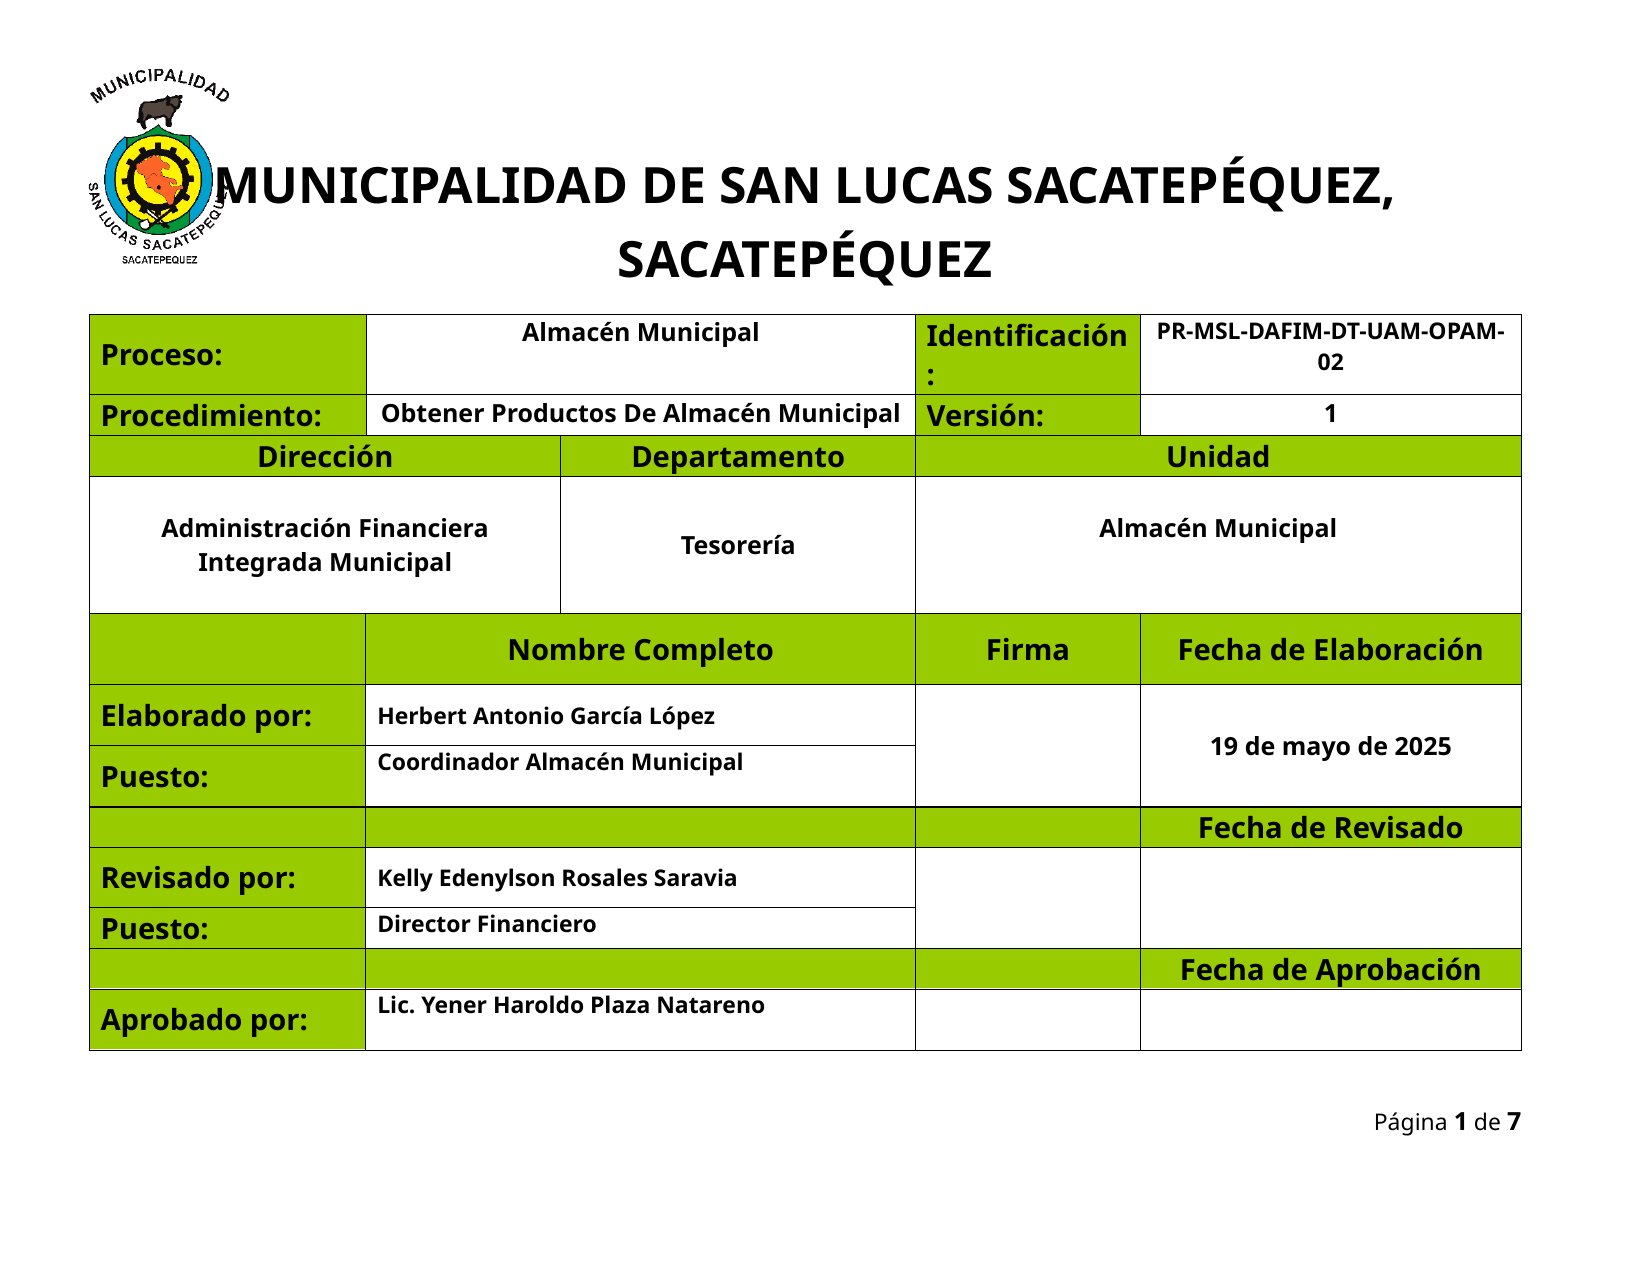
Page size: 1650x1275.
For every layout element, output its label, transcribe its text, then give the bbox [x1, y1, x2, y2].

table_cell Obtener Productos De Almacén Municipal [367, 395, 915, 435]
table_cell Kelly Edenylson Rosales Saravia [366, 848, 915, 907]
table_cell [916, 685, 1140, 806]
table_cell Procedimiento: [90, 395, 366, 435]
table_cell Tesorería [561, 477, 915, 613]
table_cell [90, 808, 365, 847]
table_cell [916, 990, 1140, 1049]
table_cell [1141, 848, 1521, 948]
table_cell Puesto: [90, 908, 365, 948]
table_cell Coordinador Almacén Municipal [366, 746, 915, 806]
table_cell [366, 808, 915, 847]
table_cell Fecha de Revisado [1141, 808, 1521, 847]
table_header Identificación: [916, 315, 1140, 394]
table_cell Administración Financiera Integrada Municipal [90, 477, 560, 613]
table_cell 1 [1141, 395, 1521, 435]
table_cell Departamento [561, 436, 915, 476]
table_cell Firma [916, 614, 1140, 684]
table_cell Versión: [916, 395, 1140, 435]
table_cell Nombre Completo [366, 614, 915, 684]
table_cell Unidad [916, 436, 1521, 476]
table_cell Elaborado por: [90, 685, 365, 745]
table_header Proceso: [90, 315, 366, 394]
table_cell [916, 949, 1140, 988]
table_cell Almacén Municipal [916, 477, 1521, 613]
table_cell Puesto: [90, 746, 365, 806]
table_cell [916, 848, 1140, 948]
table_cell Aprobado por: [90, 990, 365, 1049]
text MUNICIPALIDAD DE SAN LUCAS SACATEPÉQUEZ, SACATEPÉQUEZ [89, 150, 1521, 292]
table_cell [916, 808, 1140, 847]
table_header Almacén Municipal [367, 315, 915, 394]
table_header PR-MSL-DAFIM-DT-UAM-OPAM-02 [1141, 315, 1521, 394]
table_cell Lic. Yener Haroldo Plaza Natareno [366, 990, 915, 1049]
table_cell Herbert Antonio García López [366, 685, 915, 745]
table_cell [90, 949, 365, 988]
table_cell Dirección [90, 436, 560, 476]
table_cell [366, 949, 915, 988]
table_cell Revisado por: [90, 848, 365, 907]
table_cell [1141, 990, 1521, 1049]
table_cell 19 de mayo de 2025 [1141, 685, 1521, 806]
table_cell Fecha de Elaboración [1141, 614, 1521, 684]
table_cell Fecha de Aprobación [1141, 949, 1521, 988]
table_cell [90, 614, 365, 684]
picture [88, 69, 229, 264]
table_cell Director Financiero [366, 908, 915, 948]
